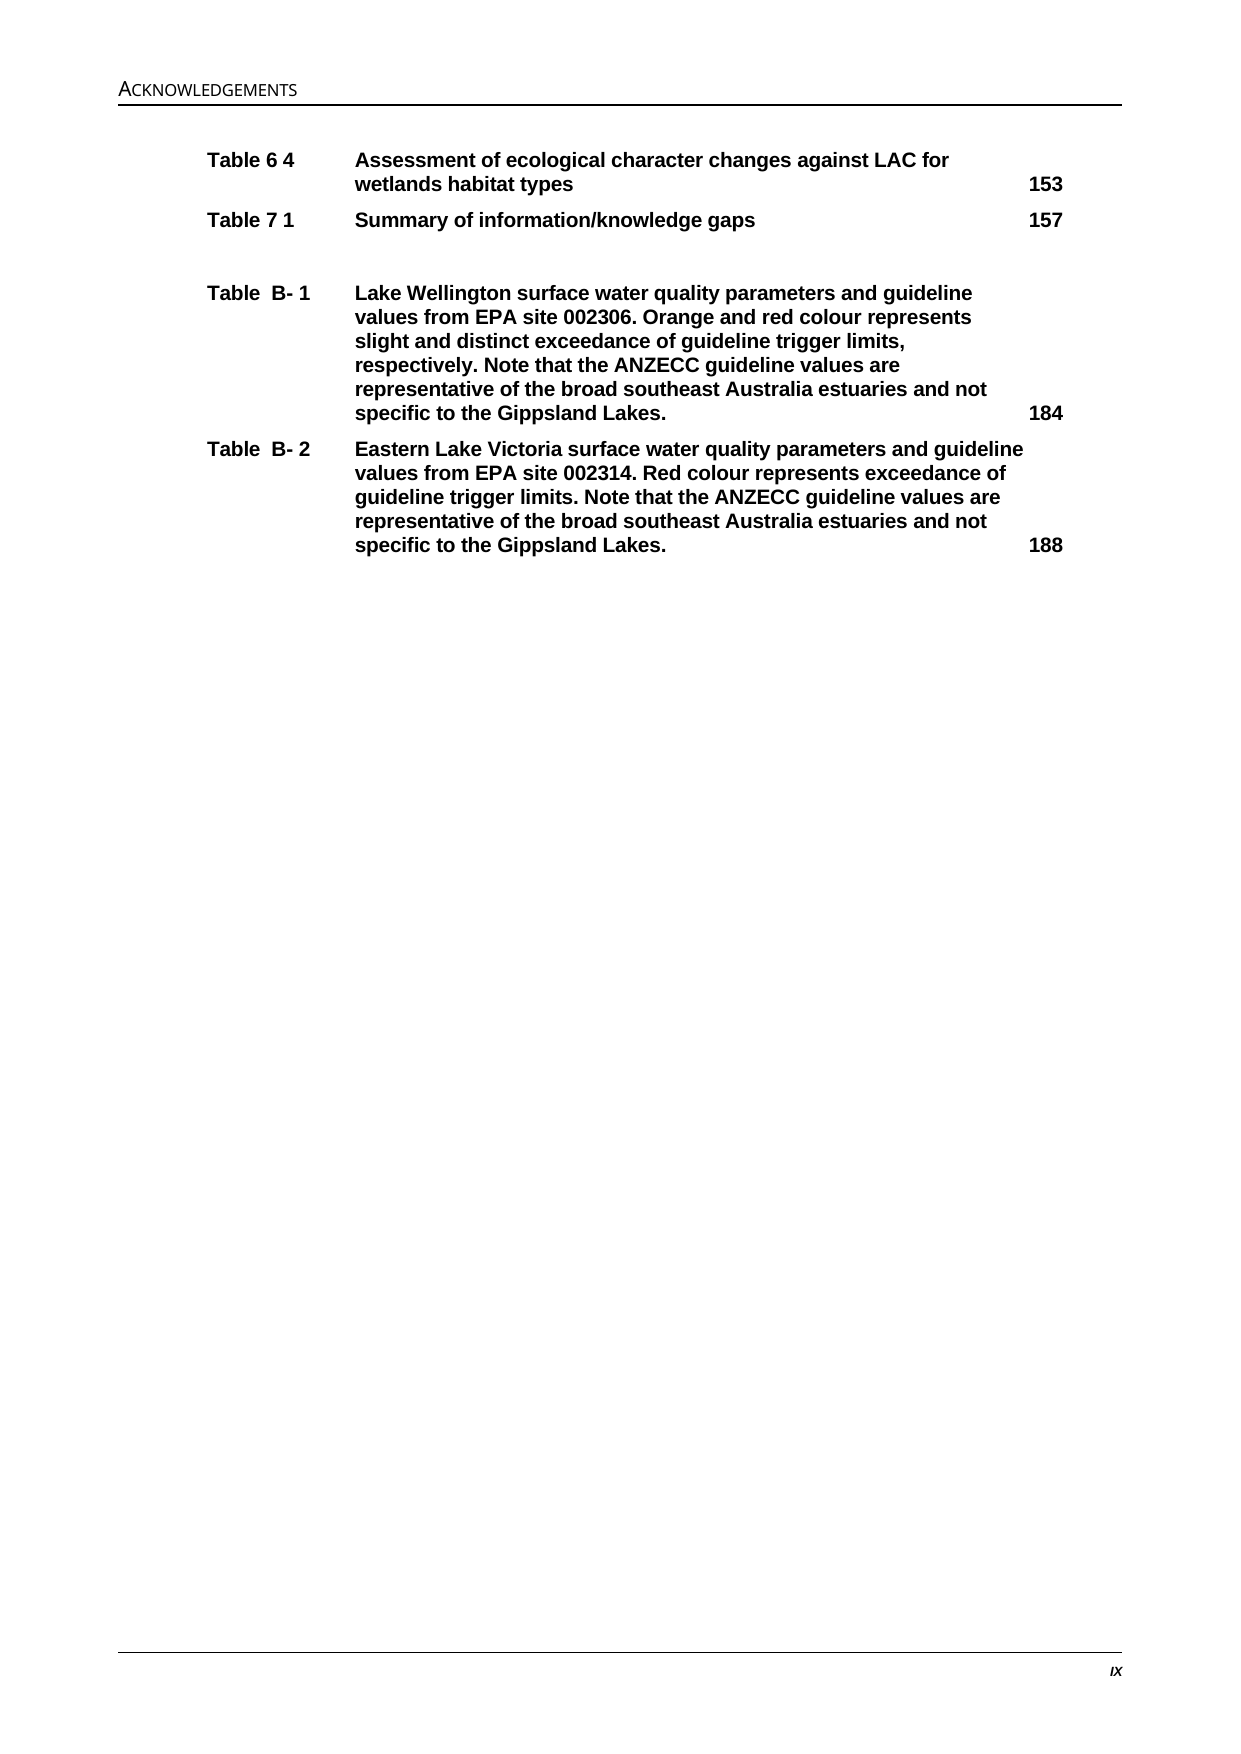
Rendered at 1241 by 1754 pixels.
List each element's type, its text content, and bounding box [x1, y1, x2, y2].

text Table 7 1 Summary of information/knowledge gaps 157 [207, 208, 1122, 232]
text Table B- 1 Lake Wellington surface water quality parameters and guideline values from EPA site 002306. Orange and red colour represents slight and distinct exceedance of guideline trigger limits, respectively. Note that the ANZECC guideline values are representative of the broad southeast Australia estuaries and not specific to the Gippsland Lakes. 184 [207, 281, 1122, 425]
text Table 6 4 Assessment of ecological character changes against LAC for wetlands habitat types 153 [207, 148, 1122, 196]
text Table B- 2 Eastern Lake Victoria surface water quality parameters and guideline values from EPA site 002314. Red colour represents exceedance of guideline trigger limits. Note that the ANZECC guideline values are representative of the broad southeast Australia estuaries and not specific to the Gippsland Lakes. 188 [207, 437, 1122, 557]
